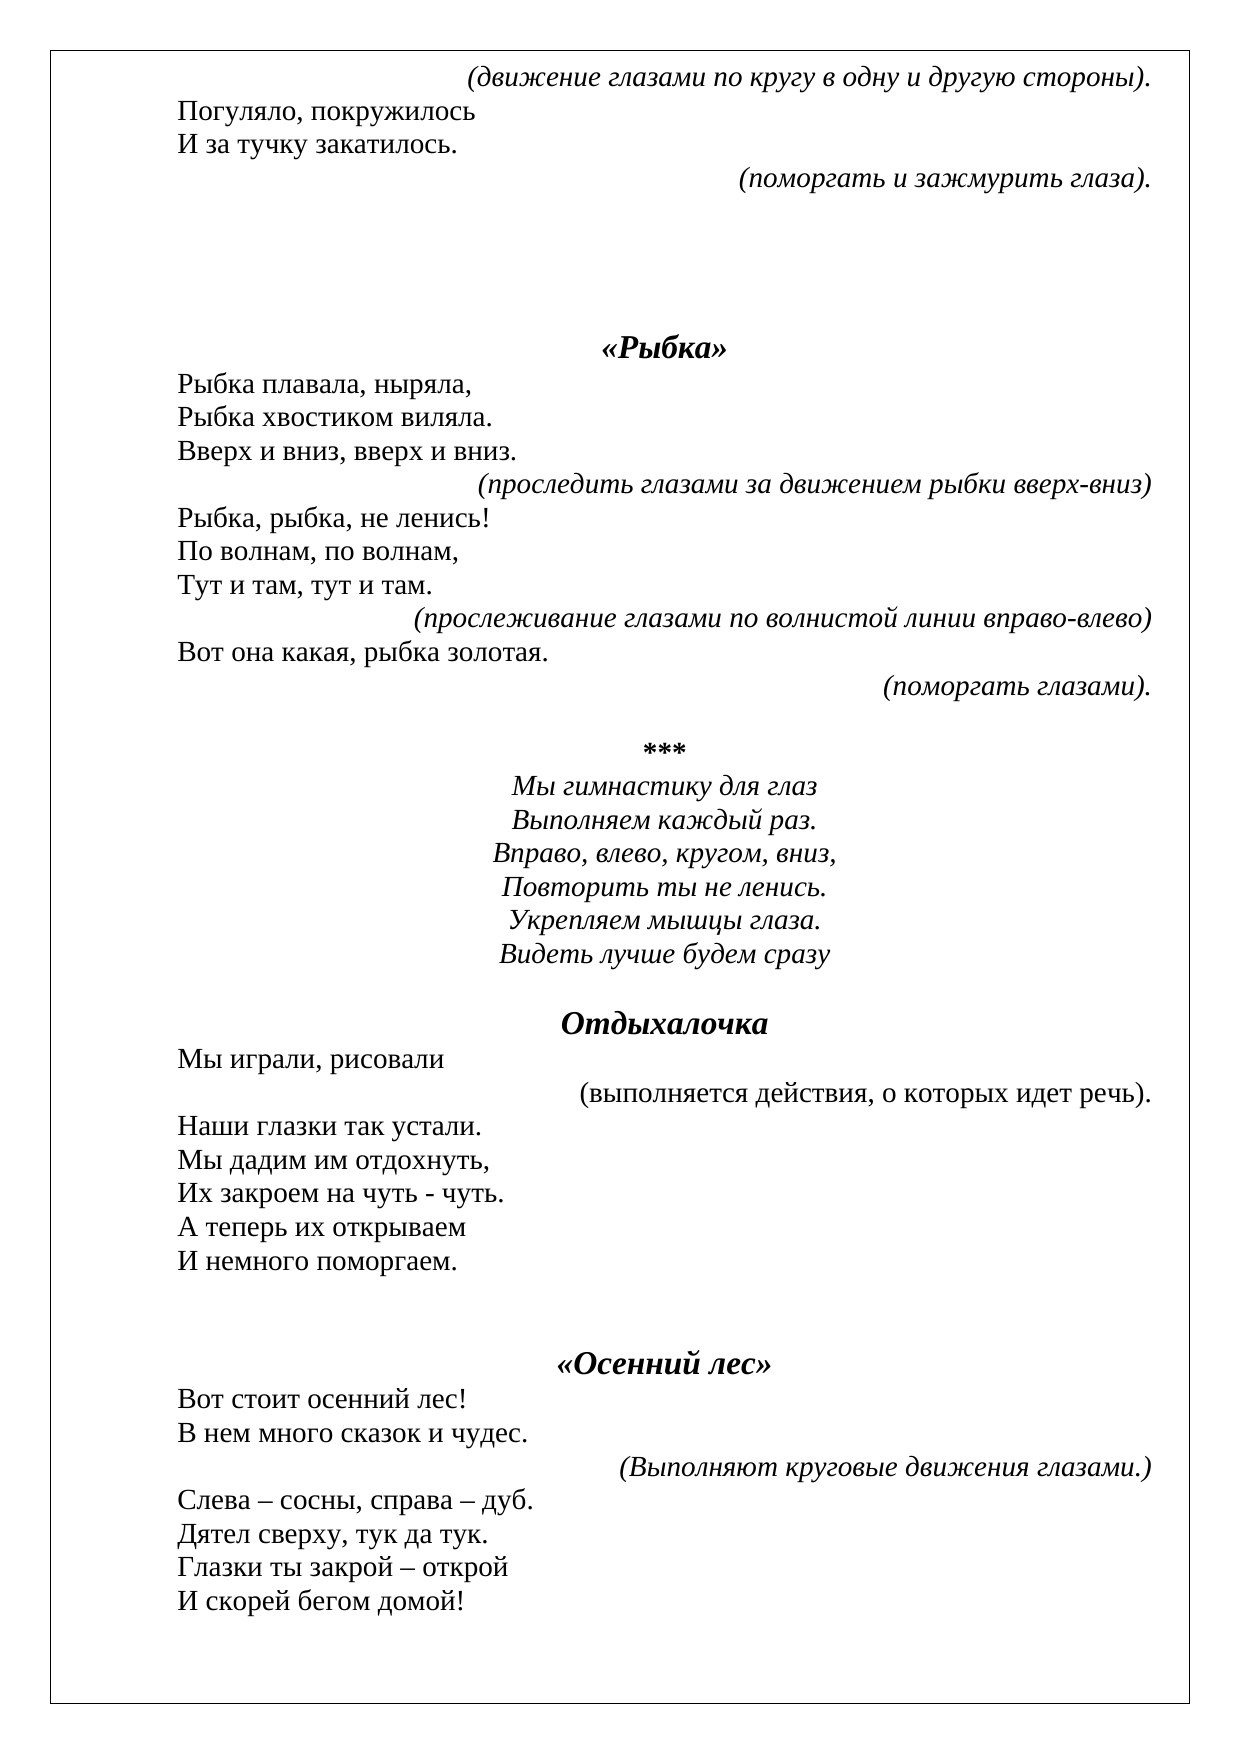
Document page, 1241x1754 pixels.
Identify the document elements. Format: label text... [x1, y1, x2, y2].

text Выполняем каждый раз. [177, 802, 1152, 835]
text Мы гимнастику для глаз [177, 768, 1152, 802]
text Дятел сверху, тук да тук. [177, 1516, 1152, 1549]
text «Рыбка» [177, 327, 1152, 366]
text Вверх и вниз, вверх и вниз. [177, 433, 1152, 466]
text Видеть лучше будем сразу [177, 936, 1152, 969]
text (поморгать глазами). [177, 668, 1152, 701]
text А теперь их открываем [177, 1209, 1152, 1243]
text Вот стоит осенний лес! [177, 1382, 1152, 1415]
text Рыбка, рыбка, не ленись! [177, 500, 1152, 533]
text Укрепляем мышцы глаза. [177, 902, 1152, 936]
text И немного поморгаем. [177, 1243, 1152, 1276]
text Тут и там, тут и там. [177, 567, 1152, 601]
text Рыбка плавала, ныряла, [177, 366, 1152, 399]
text Повторить ты не ленись. [177, 869, 1152, 902]
text Их закроем на чуть - чуть. [177, 1176, 1152, 1209]
text В нем много сказок и чудес. [177, 1415, 1152, 1449]
text (движение глазами по кругу в одну и другую стороны). [177, 59, 1152, 93]
text Глазки ты закрой – открой [177, 1549, 1152, 1583]
text Вот она какая, рыбка золотая. [177, 634, 1152, 668]
text (выполняется действия, о которых идет речь). [177, 1075, 1152, 1108]
text Вправо, влево, кругом, вниз, [177, 835, 1152, 869]
text По волнам, по волнам, [177, 533, 1152, 567]
text И скорей бегом домой! [177, 1583, 1152, 1616]
text И за тучку закатилось. [177, 126, 1152, 160]
text Наши глазки так устали. [177, 1108, 1152, 1142]
text *** [177, 735, 1152, 768]
text (проследить глазами за движением рыбки вверх-вниз) [177, 466, 1152, 500]
text Мы дадим им отдохнуть, [177, 1142, 1152, 1176]
text (прослеживание глазами по волнистой линии вправо-влево) [177, 601, 1152, 634]
text (Выполняют круговые движения глазами.) [177, 1449, 1152, 1482]
text «Осенний лес» [177, 1310, 1152, 1382]
text Рыбка хвостиком виляла. [177, 399, 1152, 433]
text Отдыхалочка [177, 1003, 1152, 1041]
text Погуляло, покружилось [177, 93, 1152, 126]
text Мы играли, рисовали [177, 1041, 1152, 1075]
text Слева – сосны, справа – дуб. [177, 1482, 1152, 1516]
text (поморгать и зажмурить глаза). [177, 160, 1152, 193]
